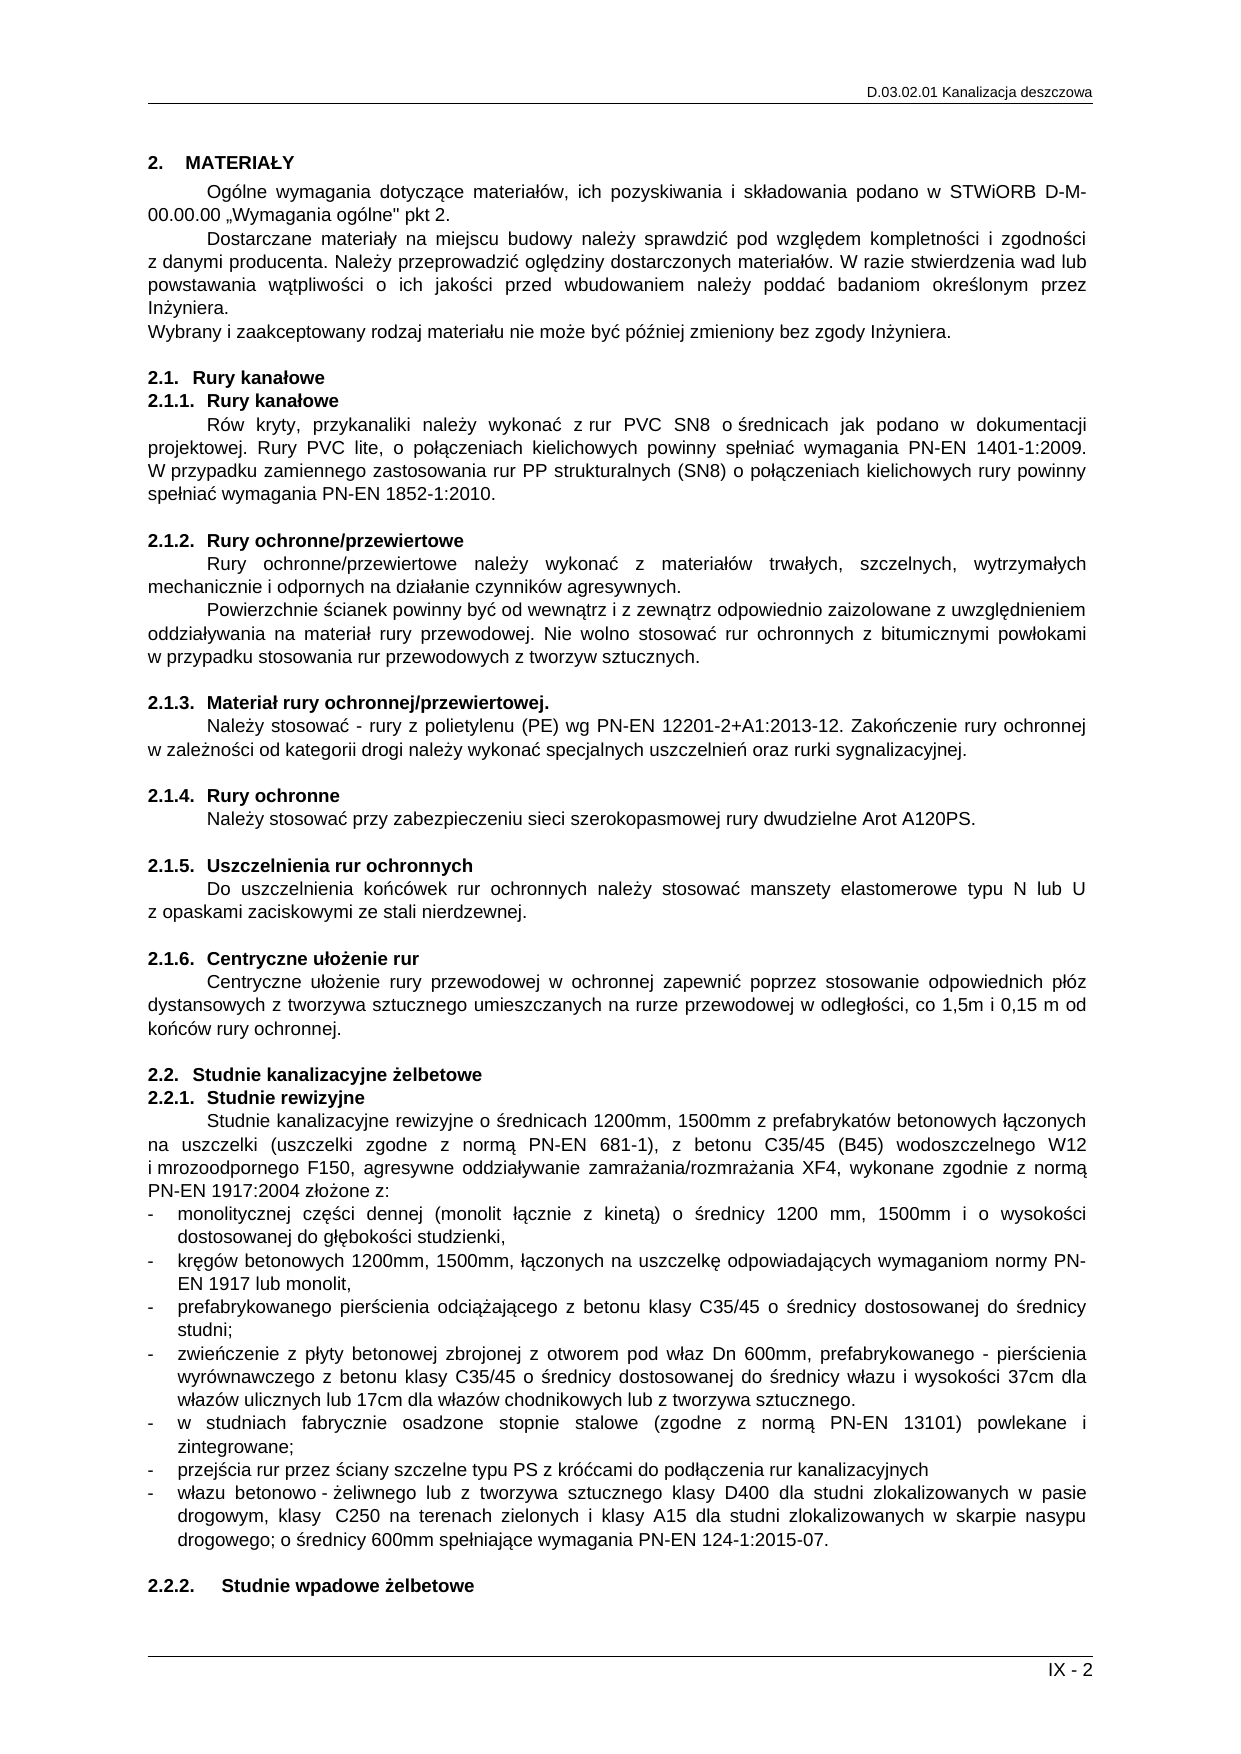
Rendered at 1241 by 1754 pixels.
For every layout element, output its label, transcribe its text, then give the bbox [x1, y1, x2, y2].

list Ogólne wymagania dotyczące materiałów, ich pozyskiwania i składowania podano w STWiORB D-M-00.00.00 „Wymagania ogólne" pkt 2. [148, 181, 1087, 226]
list Rury ochronne [148, 785, 1087, 807]
list Uszczelnienia rur ochronnych [148, 855, 1087, 876]
list prefabrykowanego pierścienia odciążającego z betonu klasy C35/45 o średnicy dostosowanej do średnicy studni; [148, 1296, 1087, 1341]
list Powierzchnie ścianek powinny być od wewnątrz i z zewnątrz odpowiednio zaizolowane z uwzględnieniem oddziaływania na materiał rury przewodowej. Nie wolno stosować rur ochronnych z bitumicznymi powłokami w przypadku stosowania rur przewodowych z tworzyw sztucznych. [148, 599, 1087, 667]
list Studnie rewizyjne [148, 1087, 1087, 1108]
list Studnie kanalizacyjne rewizyjne o średnicach 1200mm, 1500mm z prefabrykatów betonowych łączonych na uszczelki (uszczelki zgodne z normą PN-EN 681-1), z betonu C35/45 (B45) wodoszczelnego W12 i mrozoodpornego F150, agresywne oddziaływanie zamrażania/rozmrażania XF4, wykonane zgodnie z normą PN-EN 1917:2004 złożone z: [148, 1110, 1087, 1201]
list Rury kanałowe [148, 367, 1087, 388]
list Centryczne ułożenie rury przewodowej w ochronnej zapewnić poprzez stosowanie odpowiednich płóz dystansowych z tworzywa sztucznego umieszczanych na rurze przewodowej w odległości, co 1,5m i 0,15 m od końców rury ochronnej. [148, 971, 1087, 1039]
list kręgów betonowych 1200mm, 1500mm, łączonych na uszczelkę odpowiadających wymaganiom normy PN-EN 1917 lub monolit, [148, 1249, 1087, 1294]
list monolitycznej części dennej (monolit łącznie z kinetą) o średnicy 1200 mm, 1500mm i o wysokości dostosowanej do głębokości studzienki, [148, 1203, 1087, 1248]
list włazu betonowo - żeliwnego lub z tworzywa sztucznego klasy D400 dla studni zlokalizowanych w pasie drogowym, klasy C250 na terenach zielonych i klasy A15 dla studni zlokalizowanych w skarpie nasypu drogowego; o średnicy 600mm spełniające wymagania PN-EN 124-1:2015-07. [148, 1482, 1087, 1550]
list Studnie kanalizacyjne żelbetowe [148, 1064, 1087, 1085]
list Materiał rury ochronnej/przewiertowej. [148, 692, 1087, 714]
list MATERIAŁY [148, 152, 1087, 173]
list Rów kryty, przykanaliki należy wykonać z rur PVC SN8 o średnicach jak podano w dokumentacji projektowej. Rury PVC lite, o połączeniach kielichowych powinny spełniać wymagania PN-EN 1401-1:2009. W przypadku zamiennego zastosowania rur PP strukturalnych (SN8) o połączeniach kielichowych rury powinny spełniać wymagania PN-EN 1852-1:2010. [148, 413, 1087, 504]
list Należy stosować przy zabezpieczeniu sieci szerokopasmowej rury dwudzielne Arot A120PS. [207, 808, 1087, 830]
list Studnie wpadowe żelbetowe [148, 1575, 1087, 1596]
list Wybrany i zaakceptowany rodzaj materiału nie może być później zmieniony bez zgody Inżyniera. [148, 320, 1087, 342]
list Należy stosować - rury z polietylenu (PE) wg PN-EN 12201-2+A1:2013-12. Zakończenie rury ochronnej w zależności od kategorii drogi należy wykonać specjalnych uszczelnień oraz rurki sygnalizacyjnej. [148, 715, 1087, 760]
list Centryczne ułożenie rur [148, 948, 1087, 969]
list w studniach fabrycznie osadzone stopnie stalowe (zgodne z normą PN-EN 13101) powlekane i zintegrowane; [148, 1412, 1087, 1457]
list Dostarczane materiały na miejscu budowy należy sprawdzić pod względem kompletności i zgodności z danymi producenta. Należy przeprowadzić oględziny dostarczonych materiałów. W razie stwierdzenia wad lub powstawania wątpliwości o ich jakości przed wbudowaniem należy poddać badaniom określonym przez Inżyniera. [148, 227, 1087, 319]
list przejścia rur przez ściany szczelne typu PS z króćcami do podłączenia rur kanalizacyjnych [148, 1459, 1087, 1480]
list Rury ochronne/przewiertowe należy wykonać z materiałów trwałych, szczelnych, wytrzymałych mechanicznie i odpornych na działanie czynników agresywnych. [148, 553, 1087, 597]
list zwieńczenie z płyty betonowej zbrojonej z otworem pod właz Dn 600mm, prefabrykowanego - pierścienia wyrównawczego z betonu klasy C35/45 o średnicy dostosowanej do średnicy włazu i wysokości 37cm dla włazów ulicznych lub 17cm dla włazów chodnikowych lub z tworzywa sztucznego. [148, 1342, 1087, 1411]
list Do uszczelnienia końcówek rur ochronnych należy stosować manszety elastomerowe typu N lub U z opaskami zaciskowymi ze stali nierdzewnej. [148, 878, 1087, 923]
list Rury kanałowe [148, 390, 1087, 412]
list Rury ochronne/przewiertowe [148, 529, 1087, 551]
